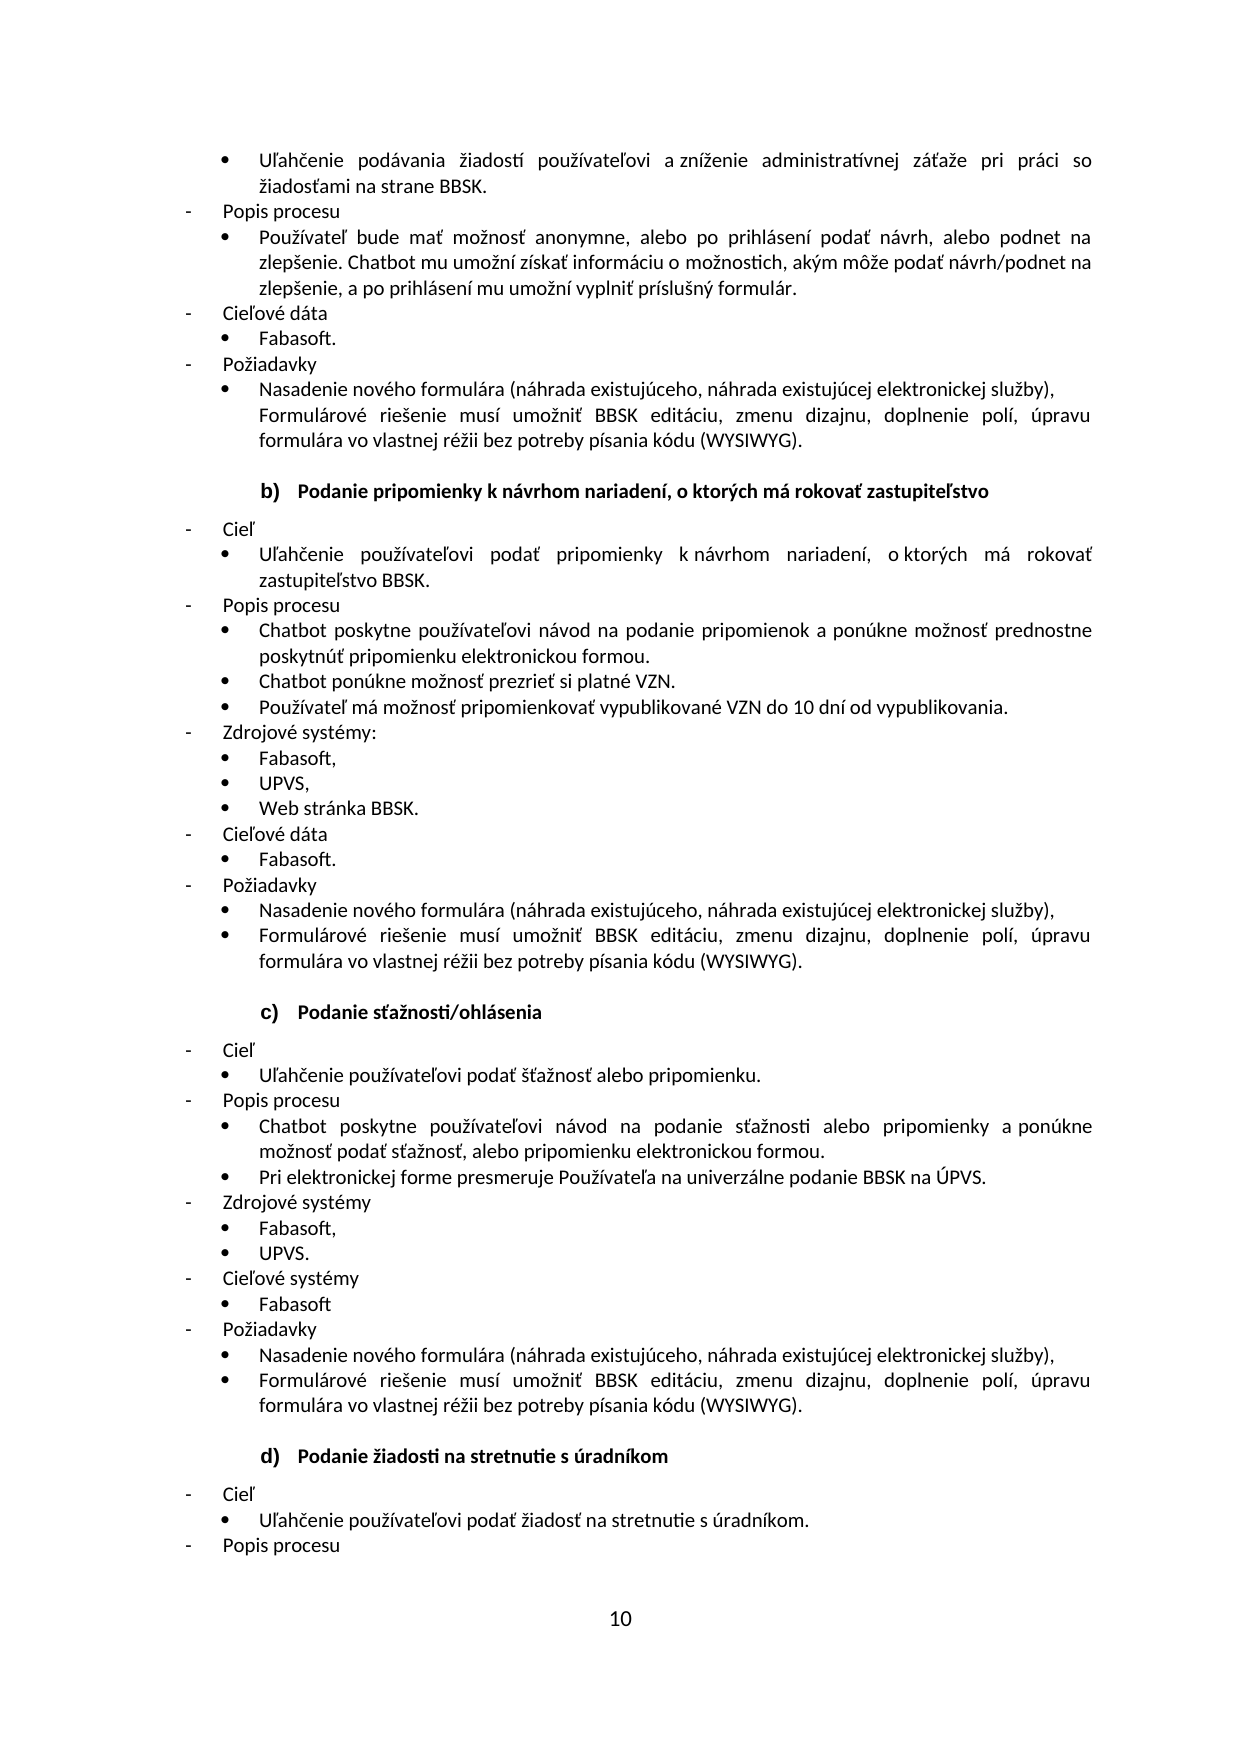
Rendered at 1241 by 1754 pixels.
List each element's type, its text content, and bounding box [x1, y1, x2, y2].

list Nasadenie nového formulára (náhrada existujúceho, náhrada existujúcej elektronickej služby), [221, 376, 1092, 402]
list Používateľ má možnosť pripomienkovať vypublikované VZN do 10 dní od vypublikovania. [221, 694, 1092, 719]
list Fabasoft, [221, 745, 1092, 770]
list Cieľové systémy [185, 1266, 1092, 1291]
list Cieľ [185, 516, 1092, 541]
list Zdrojové systémy [185, 1189, 1092, 1215]
list Požiadavky [185, 351, 1092, 376]
list UPVS. [221, 1240, 1092, 1266]
list Fabasoft. [221, 326, 1092, 351]
list Uľahčenie používateľovi podať žiadosť na stretnutie s úradníkom. [221, 1507, 1092, 1532]
list Požiadavky [185, 872, 1092, 897]
list Podanie sťažnosti/ohlásenia [260, 999, 1092, 1024]
list Cieľové dáta [185, 821, 1092, 846]
list Nasadenie nového formulára (náhrada existujúceho, náhrada existujúcej elektronickej služby), [221, 897, 1092, 923]
list Popis procesu [185, 1532, 1092, 1558]
list Zdrojové systémy: [185, 719, 1092, 745]
list UPVS, [221, 770, 1092, 796]
list Cieľ [185, 1037, 1092, 1062]
list Web stránka BBSK. [221, 796, 1092, 821]
list Podanie žiadosti na stretnutie s úradníkom [260, 1443, 1092, 1469]
list Uľahčenie podávania žiadostí používateľovi a zníženie administratívnej záťaže pri práci so žiadosťami na strane BBSK. [221, 148, 1092, 198]
list Fabasoft, [221, 1215, 1092, 1240]
list Popis procesu [185, 1088, 1092, 1113]
list Používateľ bude mať možnosť anonymne, alebo po prihlásení podať návrh, alebo podnet na zlepšenie. Chatbot mu umožní získať informáciu o možnostich, akým môže podať návrh/podnet na zlepšenie, a po prihlásení mu umožní vyplniť príslušný formulár. [221, 224, 1092, 300]
list Fabasoft. [221, 846, 1092, 872]
list Cieľ [185, 1481, 1092, 1507]
list Požiadavky [185, 1316, 1092, 1342]
list Fabasoft [221, 1291, 1092, 1316]
list Chatbot poskytne používateľovi návod na podanie pripomienok a ponúkne možnosť prednostne poskytnúť pripomienku elektronickou formou. [221, 618, 1092, 668]
text Formulárové riešenie musí umožniť BBSK editáciu, zmenu dizajnu, doplnenie polí, úpravu formulára vo vlastnej réžii bez potreby písania kódu (WYSIWYG). [259, 402, 1092, 453]
list Chatbot poskytne používateľovi návod na podanie sťažnosti alebo pripomienky a ponúkne možnosť podať sťažnosť, alebo pripomienku elektronickou formou. [221, 1113, 1092, 1164]
list Chatbot ponúkne možnosť prezrieť si platné VZN. [221, 668, 1092, 694]
list Nasadenie nového formulára (náhrada existujúceho, náhrada existujúcej elektronickej služby), [221, 1342, 1092, 1367]
list Popis procesu [185, 198, 1092, 224]
list Podanie pripomienky k návrhom nariadení, o ktorých má rokovať zastupiteľstvo [260, 478, 1092, 503]
list Uľahčenie používateľovi podať pripomienky k návrhom nariadení, o ktorých má rokovať zastupiteľstvo BBSK. [221, 541, 1092, 592]
list Pri elektronickej forme presmeruje Používateľa na univerzálne podanie BBSK na ÚPVS. [221, 1164, 1092, 1189]
list Uľahčenie používateľovi podať šťažnosť alebo pripomienku. [221, 1062, 1092, 1088]
list Popis procesu [185, 592, 1092, 618]
list Cieľové dáta [185, 300, 1092, 326]
